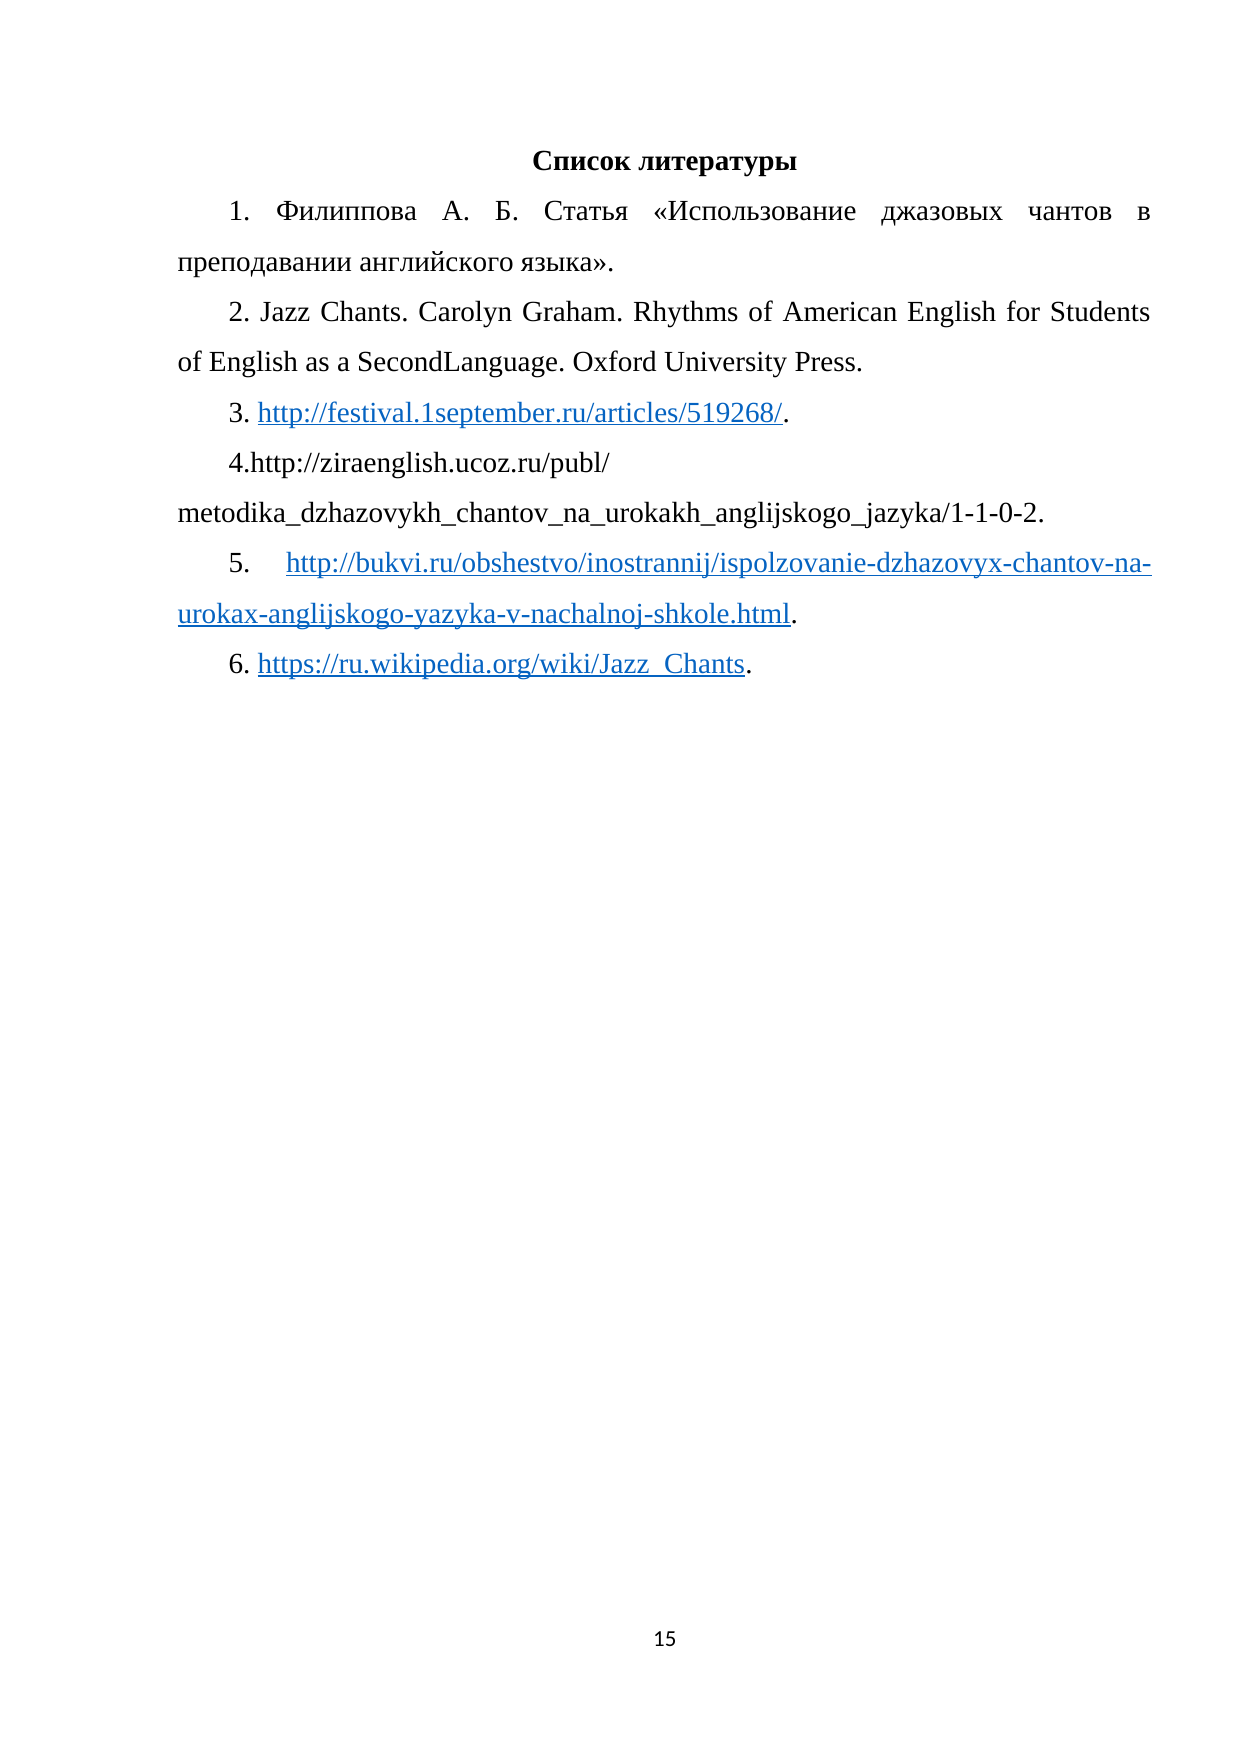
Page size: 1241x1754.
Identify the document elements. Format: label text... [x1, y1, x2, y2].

text 2. Jazz Chants. Carolyn Graham. Rhythms of American English for Students of English as a SecondLanguage. Oxford University Press. [177, 294, 1152, 378]
list 5. http://bukvi.ru/obshestvo/inostrannij/ispolzovanie-dzhazovyx-chantov-na-urokax-anglijskogo-yazyka-v-nachalnoj-shkole.html. [177, 546, 1152, 629]
list Филиппова А. Б. Статья «Использование джазовых чантов в преподавании английского языка». [177, 193, 1152, 277]
subtitle Список литературы [177, 143, 1152, 177]
list 3. http://festival.1september.ru/articles/519268/. [177, 395, 1152, 428]
list 6. https://ru.wikipedia.org/wiki/Jazz_Chants. [177, 646, 1152, 680]
list 4.http://ziraenglish.ucoz.ru/publ/metodika_dzhazovykh_chantov_na_urokakh_anglijskogo_jazyka/1-1-0-2. [177, 445, 1152, 529]
